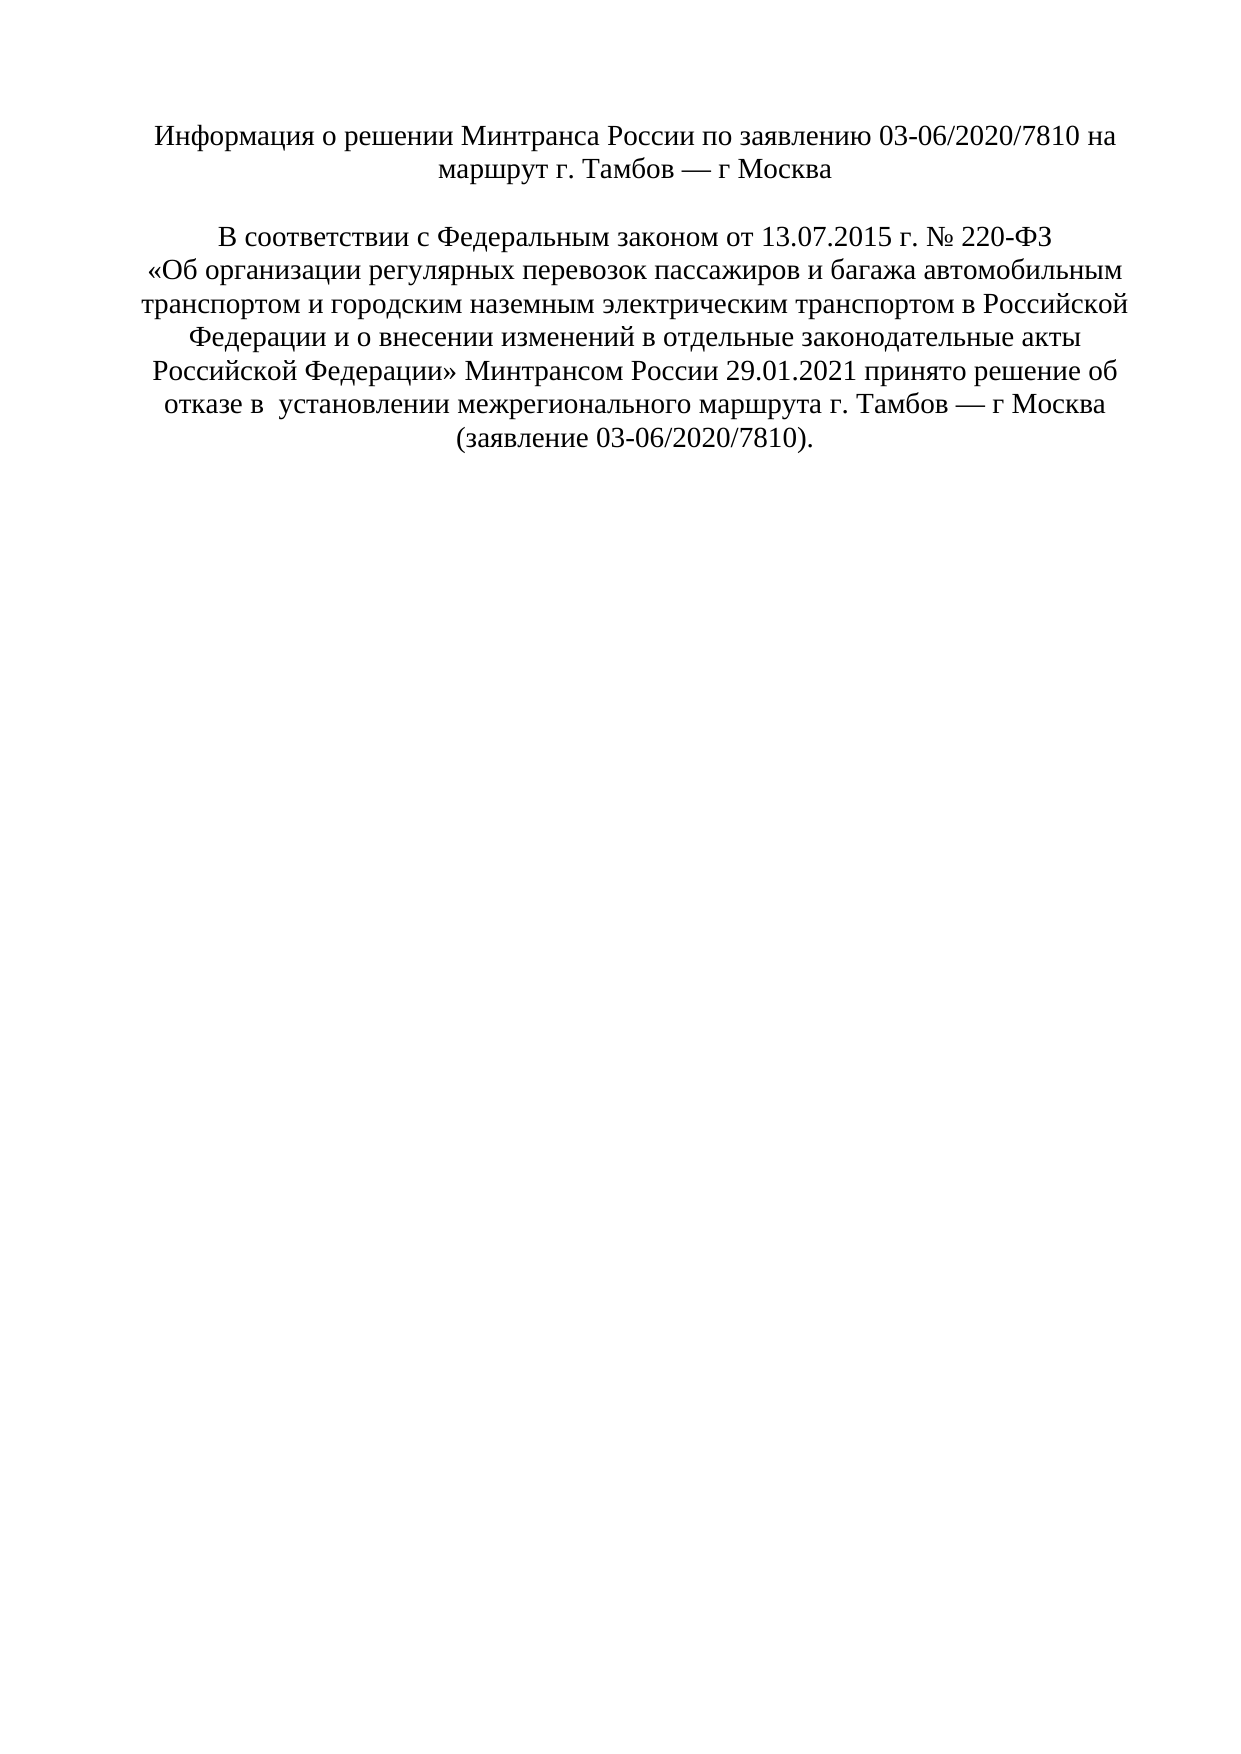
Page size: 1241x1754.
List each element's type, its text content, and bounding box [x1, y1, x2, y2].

text В соответствии с Федеральным законом от 13.07.2015 г. № 220-ФЗ «Об организации регулярных перевозок пассажиров и багажа автомобильным транспортом и городским наземным электрическим транспортом в Российской Федерации и о внесении изменений в отдельные законодательные акты Российской Федерации» Минтрансом России 29.01.2021 принято решение об отказе в установлении межрегионального маршрута г. Тамбов — г Москва (заявление 03-06/2020/7810). [118, 219, 1152, 453]
text Информация о решении Минтранса России по заявлению 03-06/2020/7810 на маршрут г. Тамбов — г Москва [118, 118, 1152, 185]
